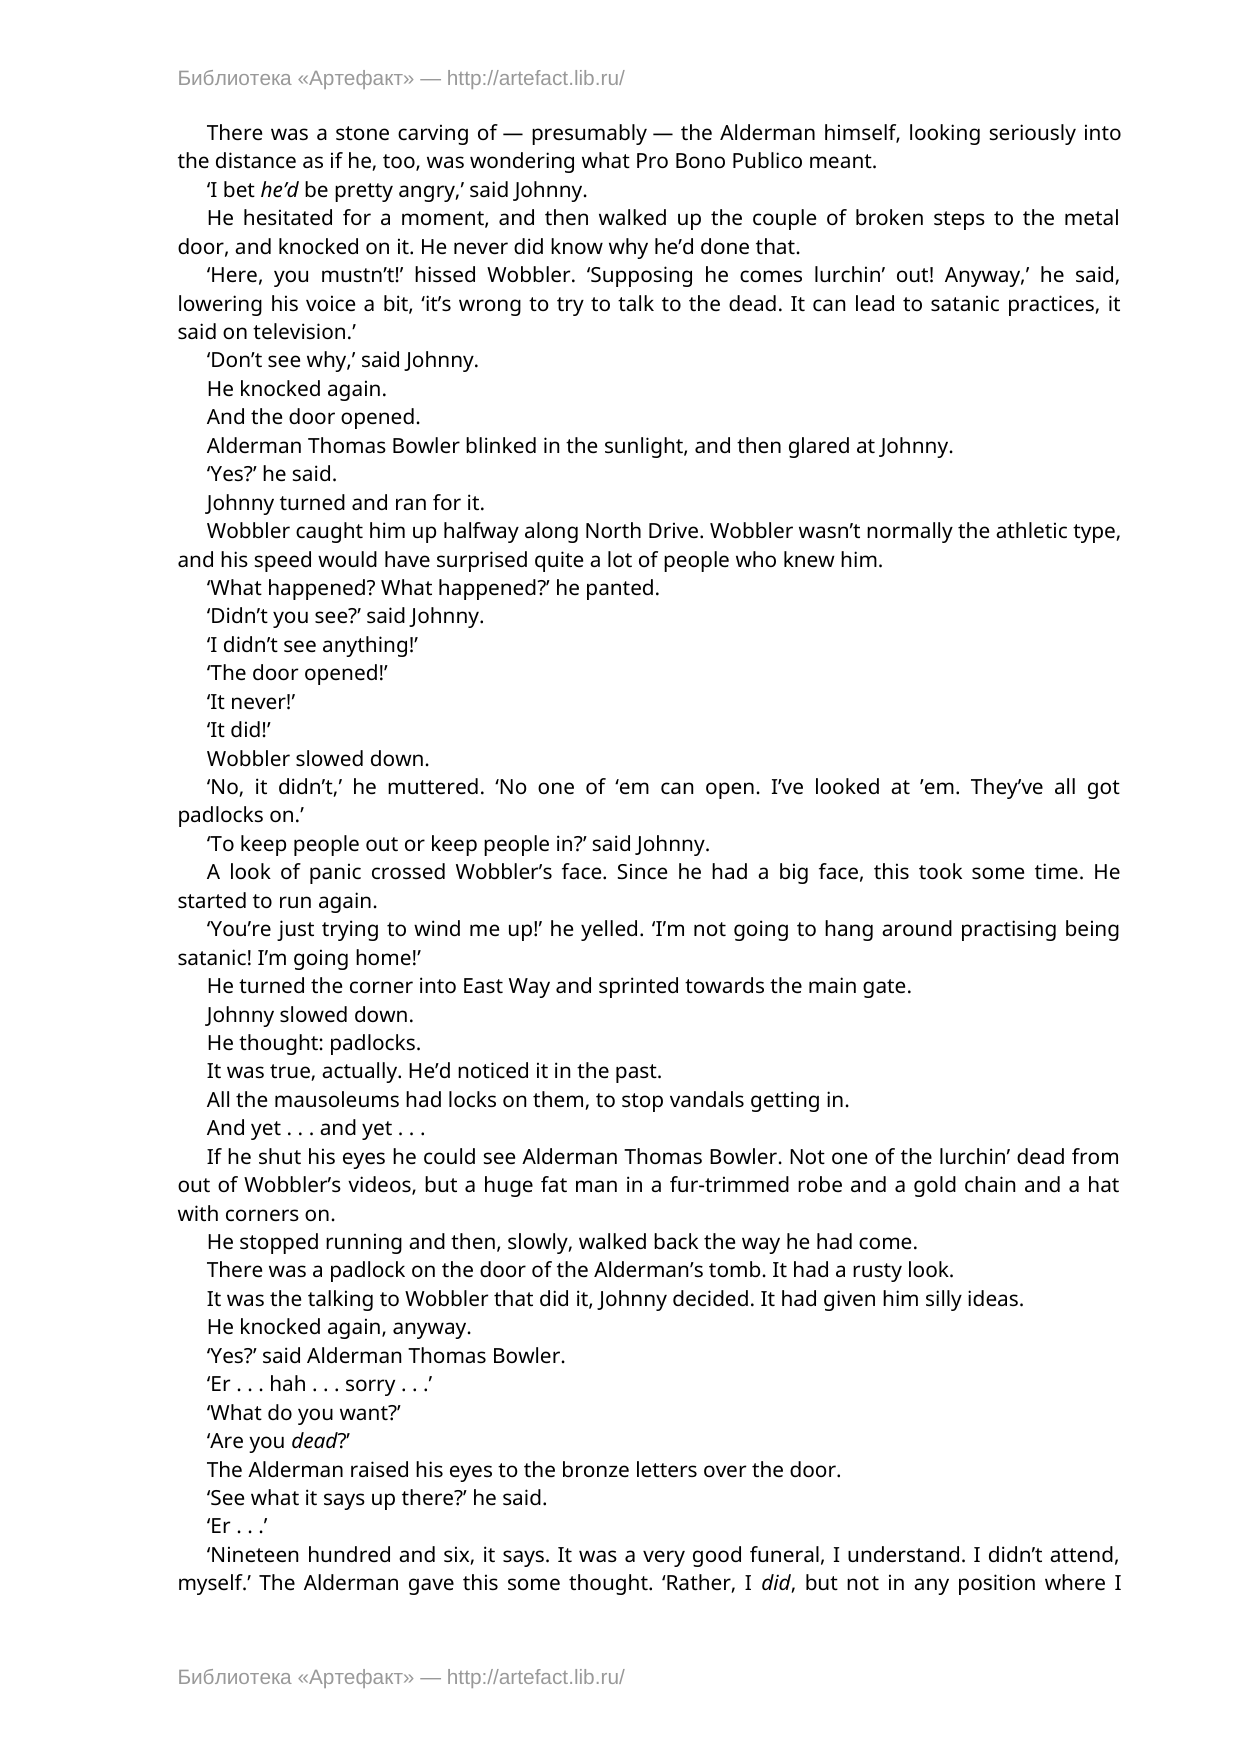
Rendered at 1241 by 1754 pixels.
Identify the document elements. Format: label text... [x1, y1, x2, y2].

text A look of panic crossed Wobbler’s face. Since he had a big face, this took some time. He started to run again. [177, 857, 1122, 914]
text ‘Didn’t you see?’ said Johnny. [177, 602, 1122, 630]
text ‘Yes?’ said Alderman Thomas Bowler. [177, 1341, 1122, 1369]
text He knocked again. [177, 374, 1122, 402]
text Wobbler caught him up halfway along North Drive. Wobbler wasn’t normally the athletic type, and his speed would have surprised quite a lot of people who knew him. [177, 516, 1122, 573]
text He thought: padlocks. [177, 1028, 1122, 1057]
text ‘See what it says up there?’ he said. [177, 1483, 1122, 1512]
text Johnny turned and ran for it. [177, 488, 1122, 516]
text ‘I bet he’d be pretty angry,’ said Johnny. [177, 175, 1122, 203]
text He knocked again, anyway. [177, 1312, 1122, 1341]
text He stopped running and then, slowly, walked back the way he had come. [177, 1227, 1122, 1256]
text ‘It did!’ [177, 715, 1122, 744]
text ‘What happened? What happened?’ he panted. [177, 573, 1122, 602]
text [177, 1540, 1122, 1597]
text If he shut his eyes he could see Alderman Thomas Bowler. Not one of the lurchin’ dead from out of Wobbler’s videos, but a huge fat man in a fur-trimmed robe and a gold chain and a hat with corners on. [177, 1142, 1122, 1227]
text It was true, actually. He’d noticed it in the past. [177, 1057, 1122, 1085]
text ‘Here, you mustn’t!’ hissed Wobbler. ‘Supposing he comes lurchin’ out! Anyway,’ he said, lowering his voice a bit, ‘it’s wrong to try to talk to the dead. It can lead to satanic practices, it said on television.’ [177, 260, 1122, 346]
text He turned the corner into East Way and sprinted towards the main gate. [177, 971, 1122, 1000]
text He hesitated for a moment, and then walked up the couple of broken steps to the metal door, and knocked on it. He never did know why he’d done that. [177, 203, 1122, 260]
text ‘Yes?’ he said. [177, 459, 1122, 488]
text Wobbler slowed down. [177, 744, 1122, 772]
text ‘What do you want?’ [177, 1398, 1122, 1426]
text The Alderman raised his eyes to the bronze letters over the door. [177, 1455, 1122, 1483]
text And yet . . . and yet . . . [177, 1113, 1122, 1142]
text ‘No, it didn’t,’ he muttered. ‘No one of ‘em can open. I’ve looked at ’em. They’ve all got padlocks on.’ [177, 772, 1122, 829]
text And the door opened. [177, 402, 1122, 431]
text Alderman Thomas Bowler blinked in the sunlight, and then glared at Johnny. [177, 431, 1122, 459]
text ‘It never!’ [177, 687, 1122, 715]
text There was a stone carving of — presumably — the Alderman himself, looking seriously into the distance as if he, too, was wondering what Pro Bono Publico meant. [177, 118, 1122, 175]
text Johnny slowed down. [177, 1000, 1122, 1028]
text ‘Are you dead?’ [177, 1426, 1122, 1455]
text ‘The door opened!’ [177, 658, 1122, 687]
text ‘I didn’t see anything!’ [177, 630, 1122, 658]
text ‘Er . . . hah . . . sorry . . .’ [177, 1369, 1122, 1398]
text ‘To keep people out or keep people in?’ said Johnny. [177, 829, 1122, 857]
text It was the talking to Wobbler that did it, Johnny decided. It had given him silly ideas. [177, 1284, 1122, 1312]
text All the mausoleums had locks on them, to stop vandals getting in. [177, 1085, 1122, 1113]
text ‘Don’t see why,’ said Johnny. [177, 346, 1122, 374]
text There was a padlock on the door of the Alderman’s tomb. It had a rusty look. [177, 1256, 1122, 1284]
text ‘You’re just trying to wind me up!’ he yelled. ‘I’m not going to hang around practising being satanic! I’m going home!’ [177, 914, 1122, 971]
text ‘Er . . .’ [177, 1512, 1122, 1540]
